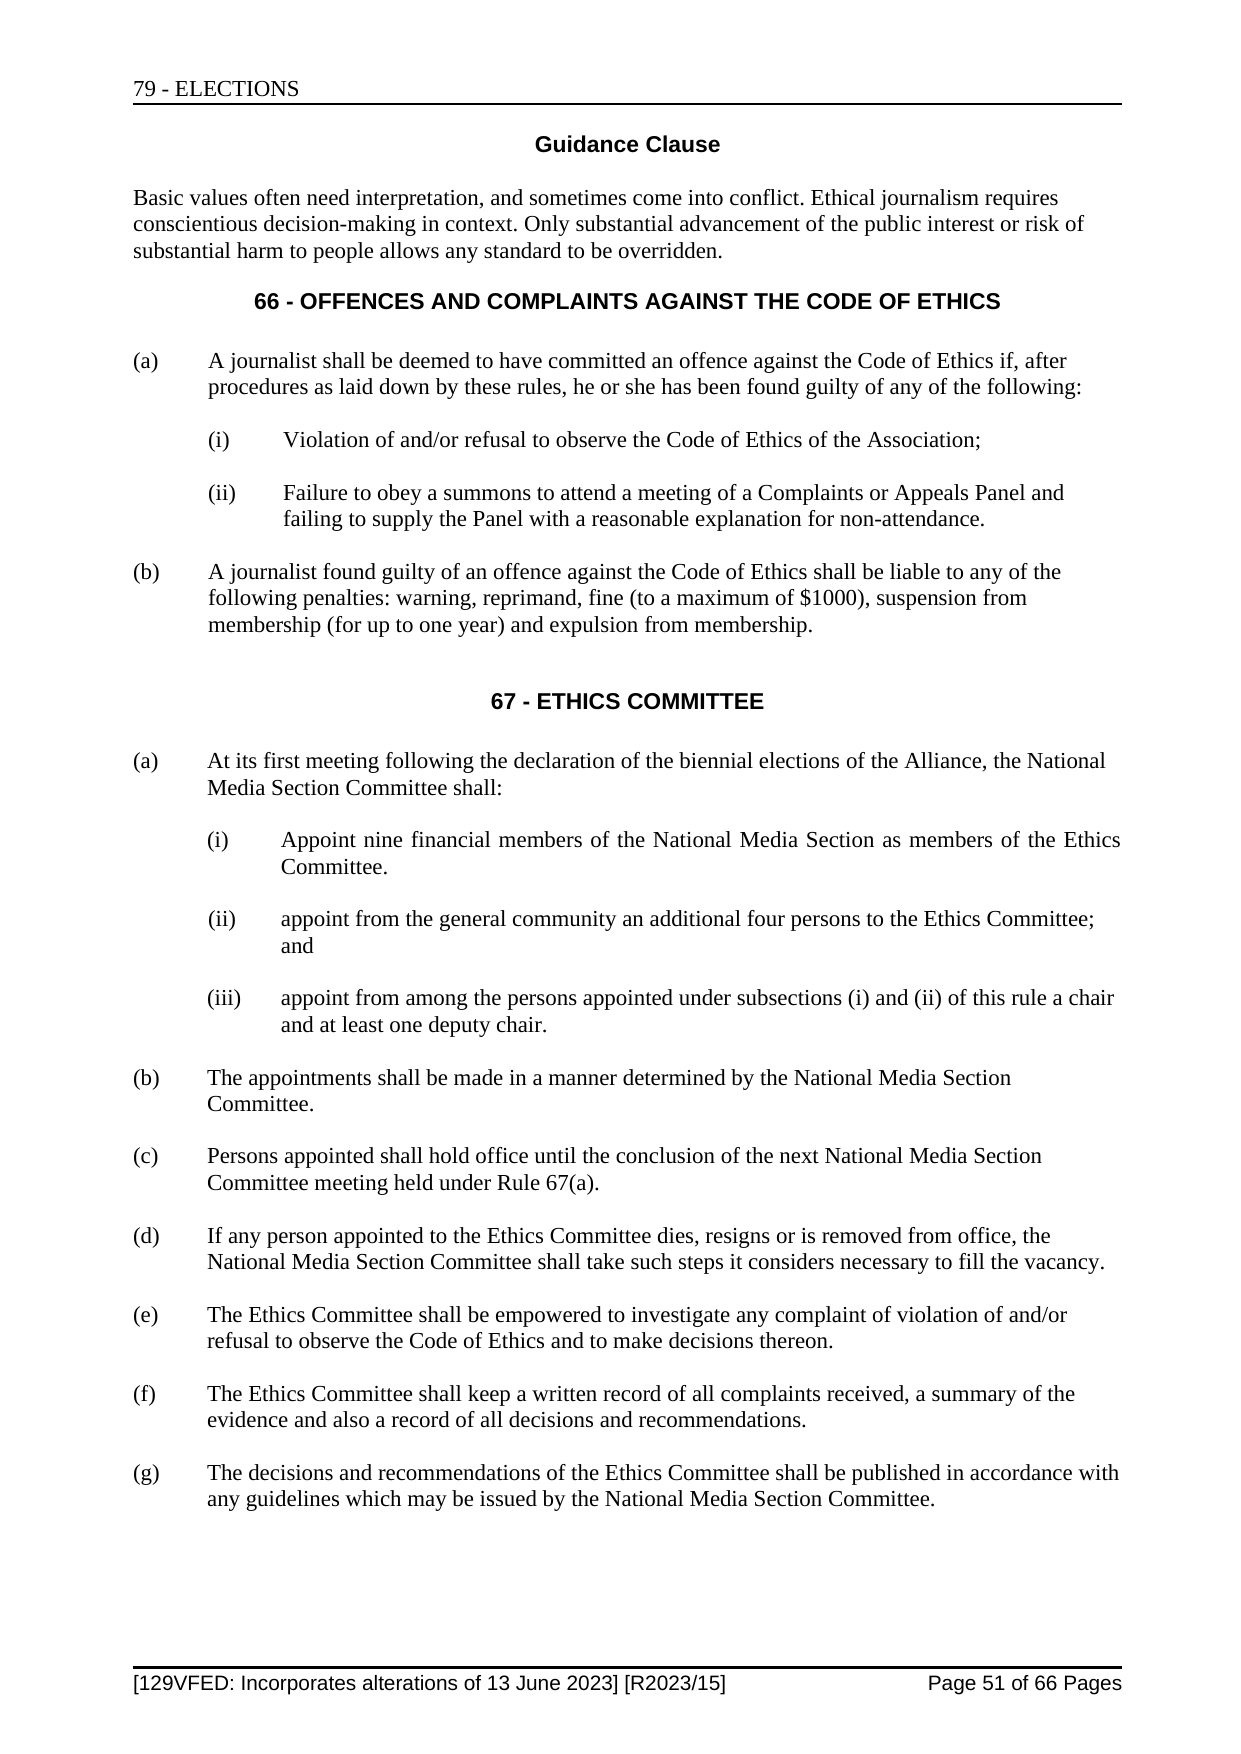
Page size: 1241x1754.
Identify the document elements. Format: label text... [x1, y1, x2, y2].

text (ii) appoint from the general community an additional four persons to the Ethics Committee; and [208, 905, 1122, 958]
text (d) If any person appointed to the Ethics Committee dies, resigns or is removed from office, the National Media Section Committee shall take such steps it considers necessary to fill the vacancy. [133, 1222, 1122, 1274]
text (a) At its first meeting following the declaration of the biennial elections of the Alliance, the National Media Section Committee shall: [133, 747, 1122, 800]
text (f) The Ethics Committee shall keep a written record of all complaints received, a summary of the evidence and also a record of all decisions and recommendations. [133, 1380, 1122, 1432]
subtitle 66 - OFFENCES AND COMPLAINTS AGAINST THE CODE OF ETHICS [133, 288, 1122, 314]
text Guidance Clause [133, 105, 1122, 158]
text (a) A journalist shall be deemed to have committed an offence against the Code of Ethics if, after procedures as laid down by these rules, he or she has been found guilty of any of the following: [133, 347, 1122, 400]
text (iii) appoint from among the persons appointed under subsections (i) and (ii) of this rule a chair and at least one deputy chair. [207, 984, 1122, 1037]
text (b) The appointments shall be made in a manner determined by the National Media Section Committee. [133, 1063, 1122, 1116]
text (ii) Failure to obey a summons to attend a meeting of a Complaints or Appeals Panel and failing to supply the Panel with a reasonable explanation for non-attendance. [133, 479, 1122, 532]
text Basic values often need interpretation, and sometimes come into conflict. Ethical journalism requires conscientious decision-making in context. Only substantial advancement of the public interest or risk of substantial harm to people allows any standard to be overridden. [133, 184, 1122, 263]
text (e) The Ethics Committee shall be empowered to investigate any complaint of violation of and/or refusal to observe the Code of Ethics and to make decisions thereon. [133, 1301, 1122, 1353]
text (b) A journalist found guilty of an offence against the Code of Ethics shall be liable to any of the following penalties: warning, reprimand, fine (to a maximum of $1000), suspension from membership (for up to one year) and expulsion from membership. [133, 558, 1122, 637]
text (i) Violation of and/or refusal to observe the Code of Ethics of the Association; [133, 426, 1122, 452]
subtitle 67 - ETHICS COMMITTEE [133, 688, 1122, 715]
text (i) Appoint nine financial members of the National Media Section as members of the Ethics Committee. [133, 826, 1122, 879]
text (g) The decisions and recommendations of the Ethics Committee shall be published in accordance with any guidelines which may be issued by the National Media Section Committee. [133, 1459, 1122, 1512]
text (c) Persons appointed shall hold office until the conclusion of the next National Media Section Committee meeting held under Rule 67(a). [133, 1143, 1122, 1195]
